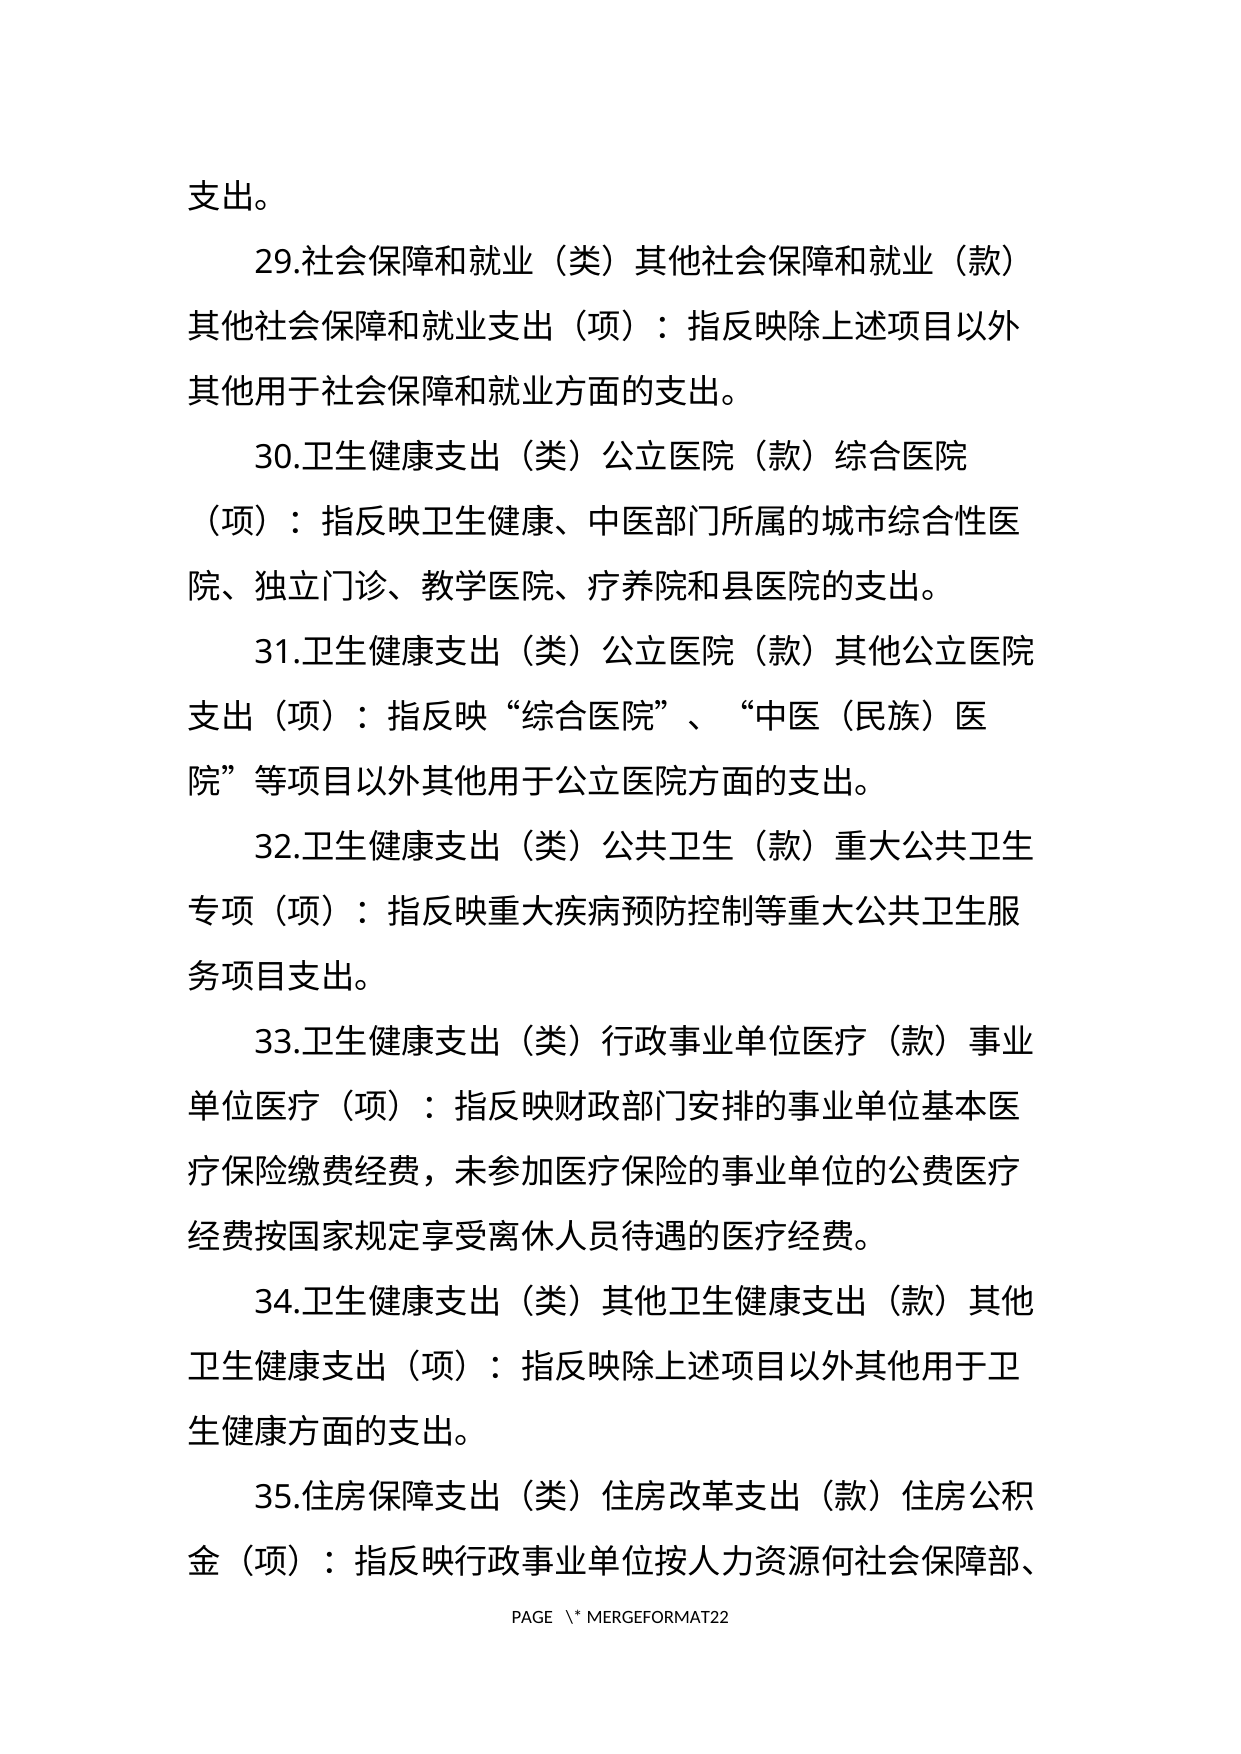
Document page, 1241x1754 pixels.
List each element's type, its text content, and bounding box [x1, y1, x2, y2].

text 34.卫生健康支出（类）其他卫生健康支出（款）其他卫生健康支出（项）：指反映除上述项目以外其他用于卫生健康方面的支出。 [187, 1267, 1053, 1462]
text 33.卫生健康支出（类）行政事业单位医疗（款）事业单位医疗（项）：指反映财政部门安排的事业单位基本医疗保险缴费经费，未参加医疗保险的事业单位的公费医疗经费按国家规定享受离休人员待遇的医疗经费。 [187, 1007, 1053, 1267]
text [187, 162, 1053, 227]
text 30.卫生健康支出（类）公立医院（款）综合医院（项）：指反映卫生健康、中医部门所属的城市综合性医院、独立门诊、教学医院、疗养院和县医院的支出。 [187, 422, 1053, 617]
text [187, 1462, 1053, 1592]
text 32.卫生健康支出（类）公共卫生（款）重大公共卫生专项（项）：指反映重大疾病预防控制等重大公共卫生服务项目支出。 [187, 812, 1053, 1007]
text 31.卫生健康支出（类）公立医院（款）其他公立医院支出（项）：指反映“综合医院”、“中医（民族）医院”等项目以外其他用于公立医院方面的支出。 [187, 617, 1053, 812]
text 29.社会保障和就业（类）其他社会保障和就业（款）其他社会保障和就业支出（项）：指反映除上述项目以外其他用于社会保障和就业方面的支出。 [187, 227, 1053, 422]
